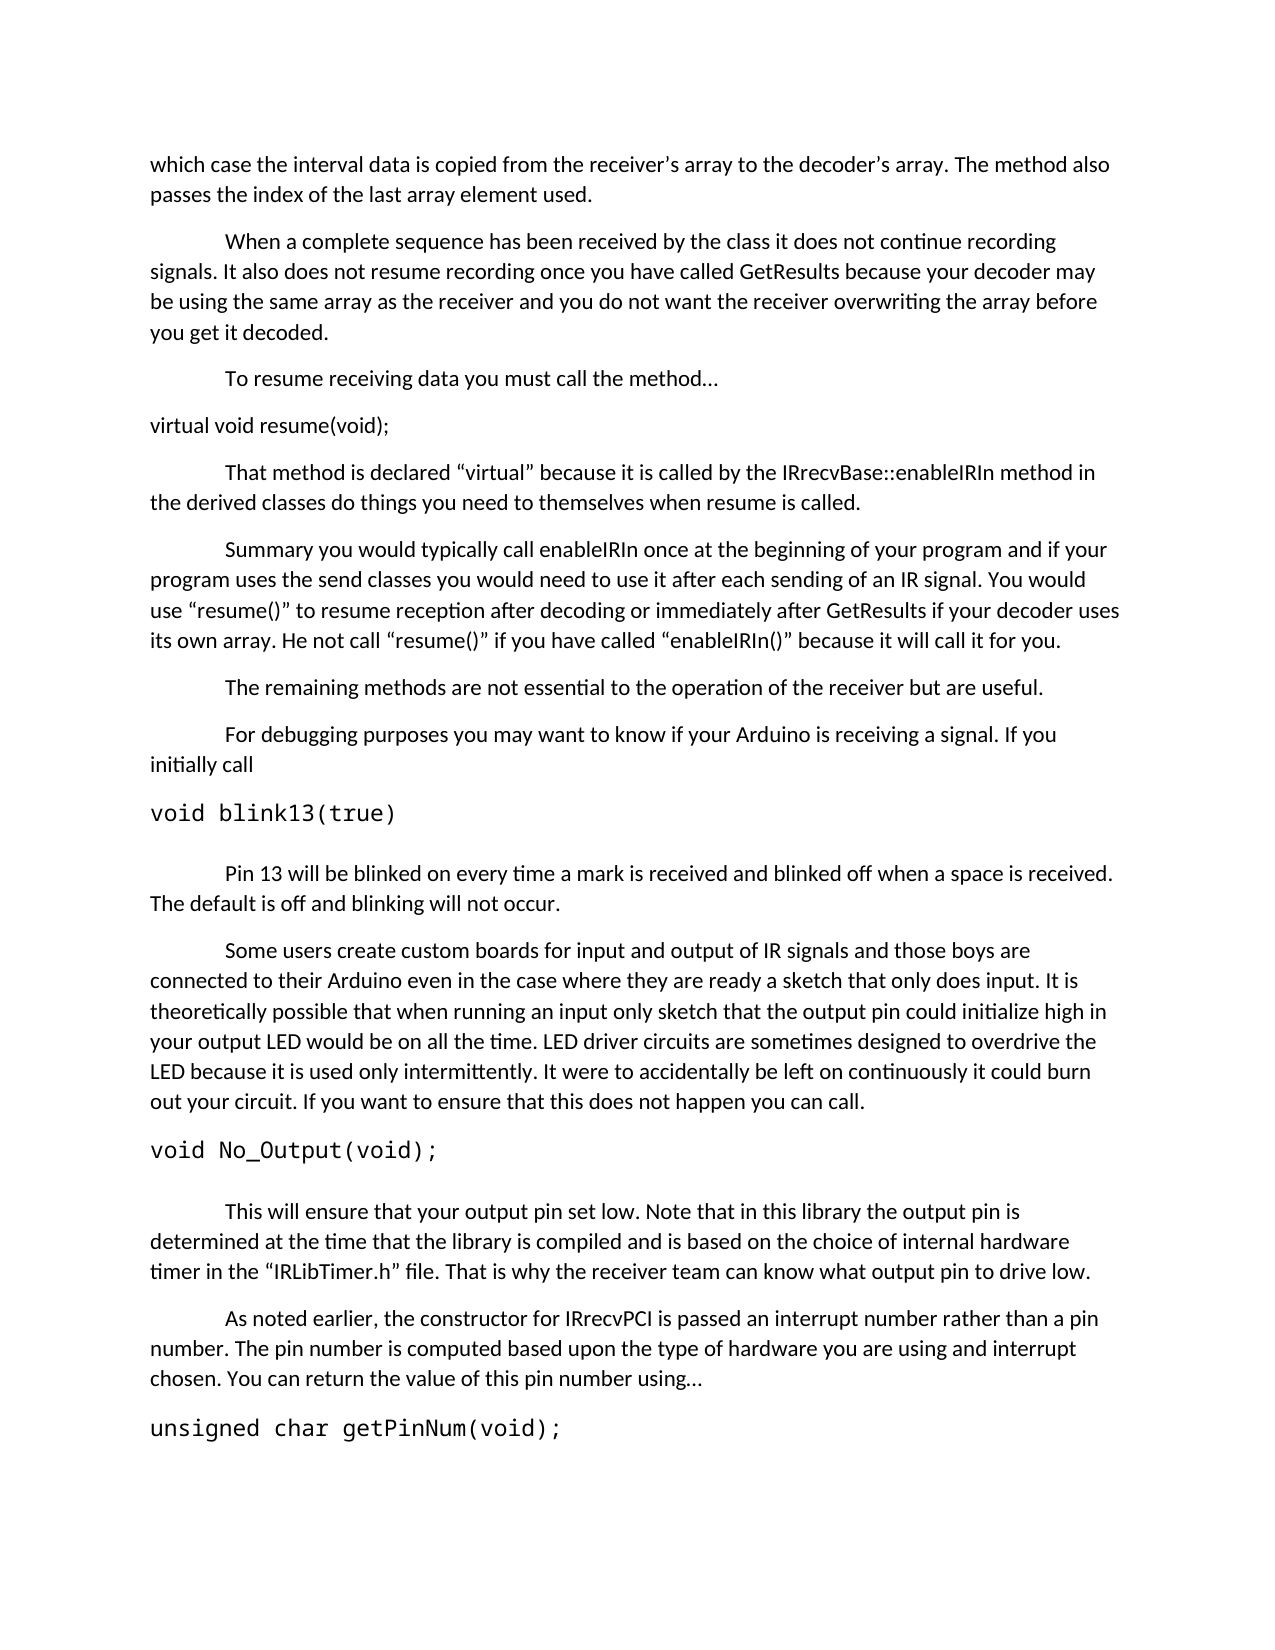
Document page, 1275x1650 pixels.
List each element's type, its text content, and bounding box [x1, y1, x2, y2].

text When a complete sequence has been received by the class it does not continue recording signals. It also does not resume recording once you have called GetResults because your decoder may be using the same array as the receiver and you do not want the receiver overwriting the array before you get it decoded. [150, 227, 1125, 346]
text The remaining methods are not essential to the operation of the receiver but are useful. [150, 673, 1125, 701]
text Pin 13 will be blinked on every time a mark is received and blinked off when a space is received. The default is off and blinking will not occur. [150, 859, 1125, 918]
text unsigned char getPinNum(void); [150, 1411, 1125, 1443]
text This will ensure that your output pin set low. Note that in this library the output pin is determined at the time that the library is compiled and is based on the choice of internal hardware timer in the “IRLibTimer.h” file. That is why the receiver team can know what output pin to drive low. [150, 1197, 1125, 1285]
text void blink13(true) [150, 797, 1125, 828]
text To resume receiving data you must call the method… [150, 364, 1125, 393]
text virtual void resume(void); [150, 411, 1125, 439]
text void No_Output(void); [150, 1134, 1125, 1166]
text Some users create custom boards for input and output of IR signals and those boys are connected to their Arduino even in the case where they are ready a sketch that only does input. It is theoretically possible that when running an input only sketch that the output pin could initialize high in your output LED would be on all the time. LED driver circuits are sometimes designed to overdrive the LED because it is used only intermittently. It were to accidentally be left on continuously it could burn out your circuit. If you want to ensure that this does not happen you can call. [150, 936, 1125, 1116]
text That method is declared “virtual” because it is called by the IRrecvBase::enableIRIn method in the derived classes do things you need to themselves when resume is called. [150, 458, 1125, 517]
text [150, 150, 1125, 208]
text As noted earlier, the constructor for IRrecvPCI is passed an interrupt number rather than a pin number. The pin number is computed based upon the type of hardware you are using and interrupt chosen. You can return the value of this pin number using… [150, 1304, 1125, 1393]
text For debugging purposes you may want to know if your Arduino is receiving a signal. If you initially call [150, 720, 1125, 778]
text Summary you would typically call enableIRIn once at the beginning of your program and if your program uses the send classes you would need to use it after each sending of an IR signal. You would use “resume()” to resume reception after decoding or immediately after GetResults if your decoder uses its own array. He not call “resume()” if you have called “enableIRIn()” because it will call it for you. [150, 535, 1125, 654]
